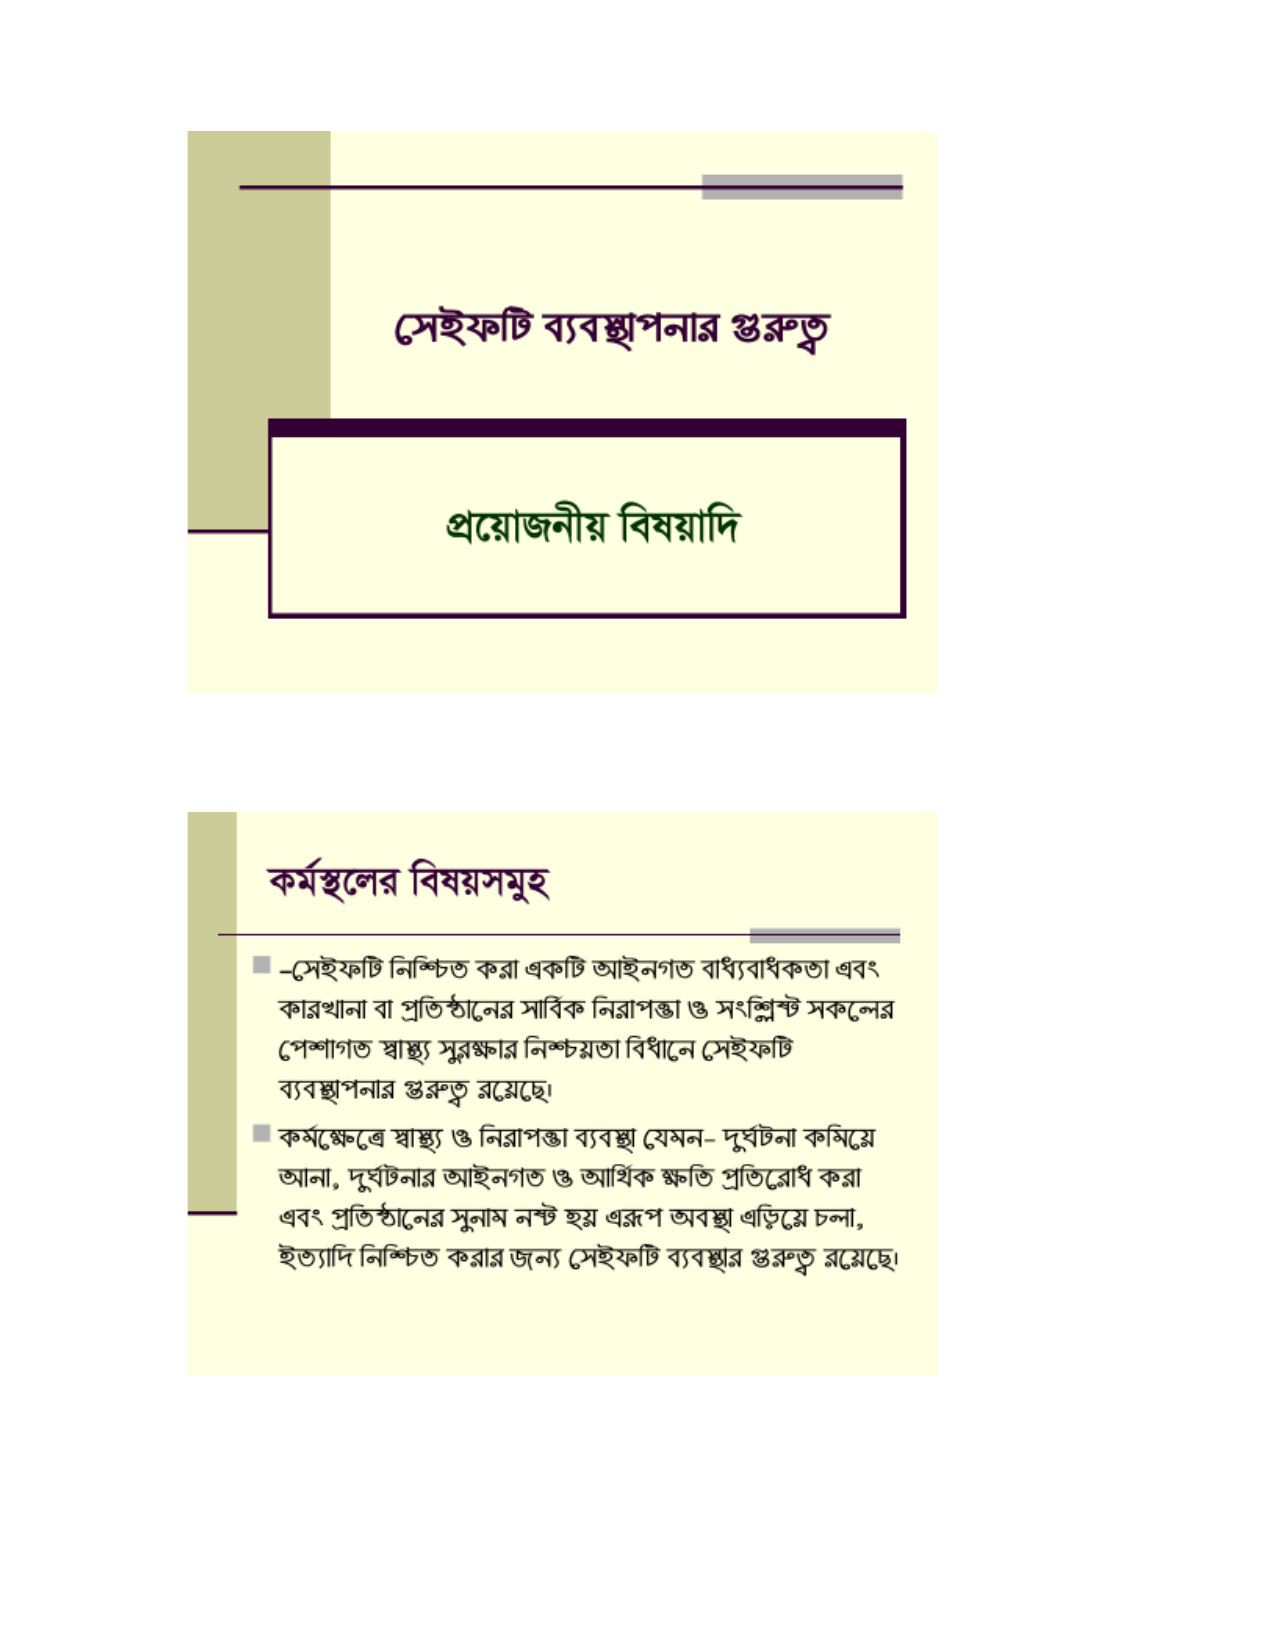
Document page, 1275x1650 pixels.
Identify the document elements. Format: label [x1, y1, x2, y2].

picture [187, 131, 938, 694]
picture [187, 812, 938, 1376]
